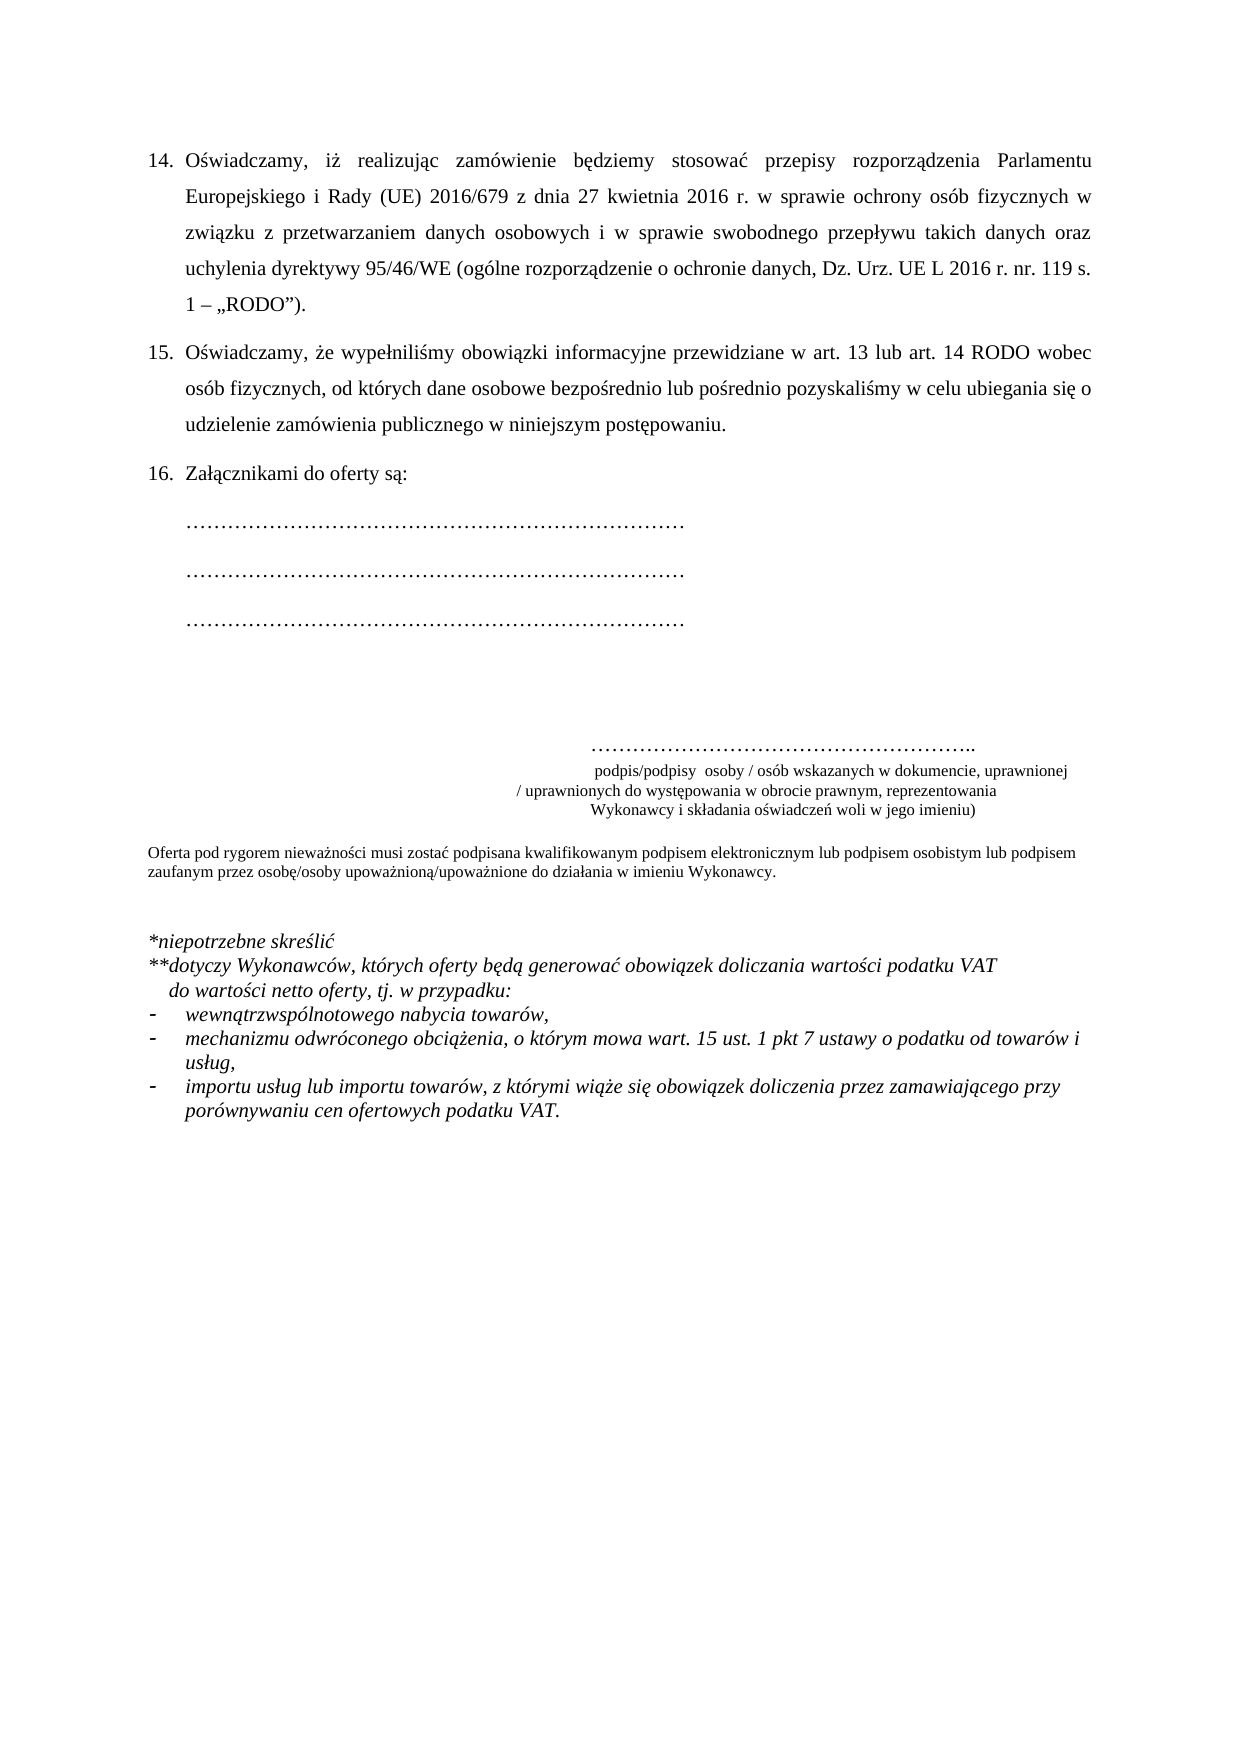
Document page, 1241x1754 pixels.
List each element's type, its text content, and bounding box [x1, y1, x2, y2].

text Oferta pod rygorem nieważności musi zostać podpisana kwalifikowanym podpisem elektronicznym lub podpisem osobistym lub podpisem zaufanym przez osobę/osoby upoważnioną/upoważnione do działania w imieniu Wykonawcy. [148, 843, 1093, 881]
text ……………………………………………………………… [185, 607, 1093, 631]
text ……………………………………………….. podpis/podpisy osoby / osób wskazanych w dokumencie, uprawnionej / uprawnionych do występowania w obrocie prawnym, reprezentowania [516, 732, 1093, 800]
text ……………………………………………………………… [185, 509, 1093, 533]
text do wartości netto oferty, tj. w przypadku: [148, 977, 1093, 1002]
text Wykonawcy i składania oświadczeń woli w jego imieniu) [516, 800, 1093, 819]
list wewnątrzwspólnotowego nabycia towarów, [148, 1002, 1093, 1026]
text ……………………………………………………………… [185, 558, 1093, 582]
text *niepotrzebne skreślić [148, 929, 1093, 953]
list Oświadczamy, że wypełniliśmy obowiązki informacyjne przewidziane w art. 13 lub art. 14 RODO wobec osób fizycznych, od których dane osobowe bezpośrednio lub pośrednio pozyskaliśmy w celu ubiegania się o udzielenie zamówienia publicznego w niniejszym postępowaniu. [148, 340, 1093, 436]
list Oświadczamy, iż realizując zamówienie będziemy stosować przepisy rozporządzenia Parlamentu Europejskiego i Rady (UE) 2016/679 z dnia 27 kwietnia 2016 r. w sprawie ochrony osób fizycznych w związku z przetwarzaniem danych osobowych i w sprawie swobodnego przepływu takich danych oraz uchylenia dyrektywy 95/46/WE (ogólne rozporządzenie o ochronie danych, Dz. Urz. UE L 2016 r. nr. 119 s. 1 – „RODO”). [148, 148, 1093, 316]
list mechanizmu odwróconego obciążenia, o którym mowa wart. 15 ust. 1 pkt 7 ustawy o podatku od towarów i usług, [148, 1026, 1093, 1074]
text **dotyczy Wykonawców, których oferty będą generować obowiązek doliczania wartości podatku VAT [148, 953, 1093, 977]
list Załącznikami do oferty są: [148, 461, 1093, 485]
list importu usług lub importu towarów, z którymi wiąże się obowiązek doliczenia przez zamawiającego przy porównywaniu cen ofertowych podatku VAT. [148, 1074, 1093, 1122]
